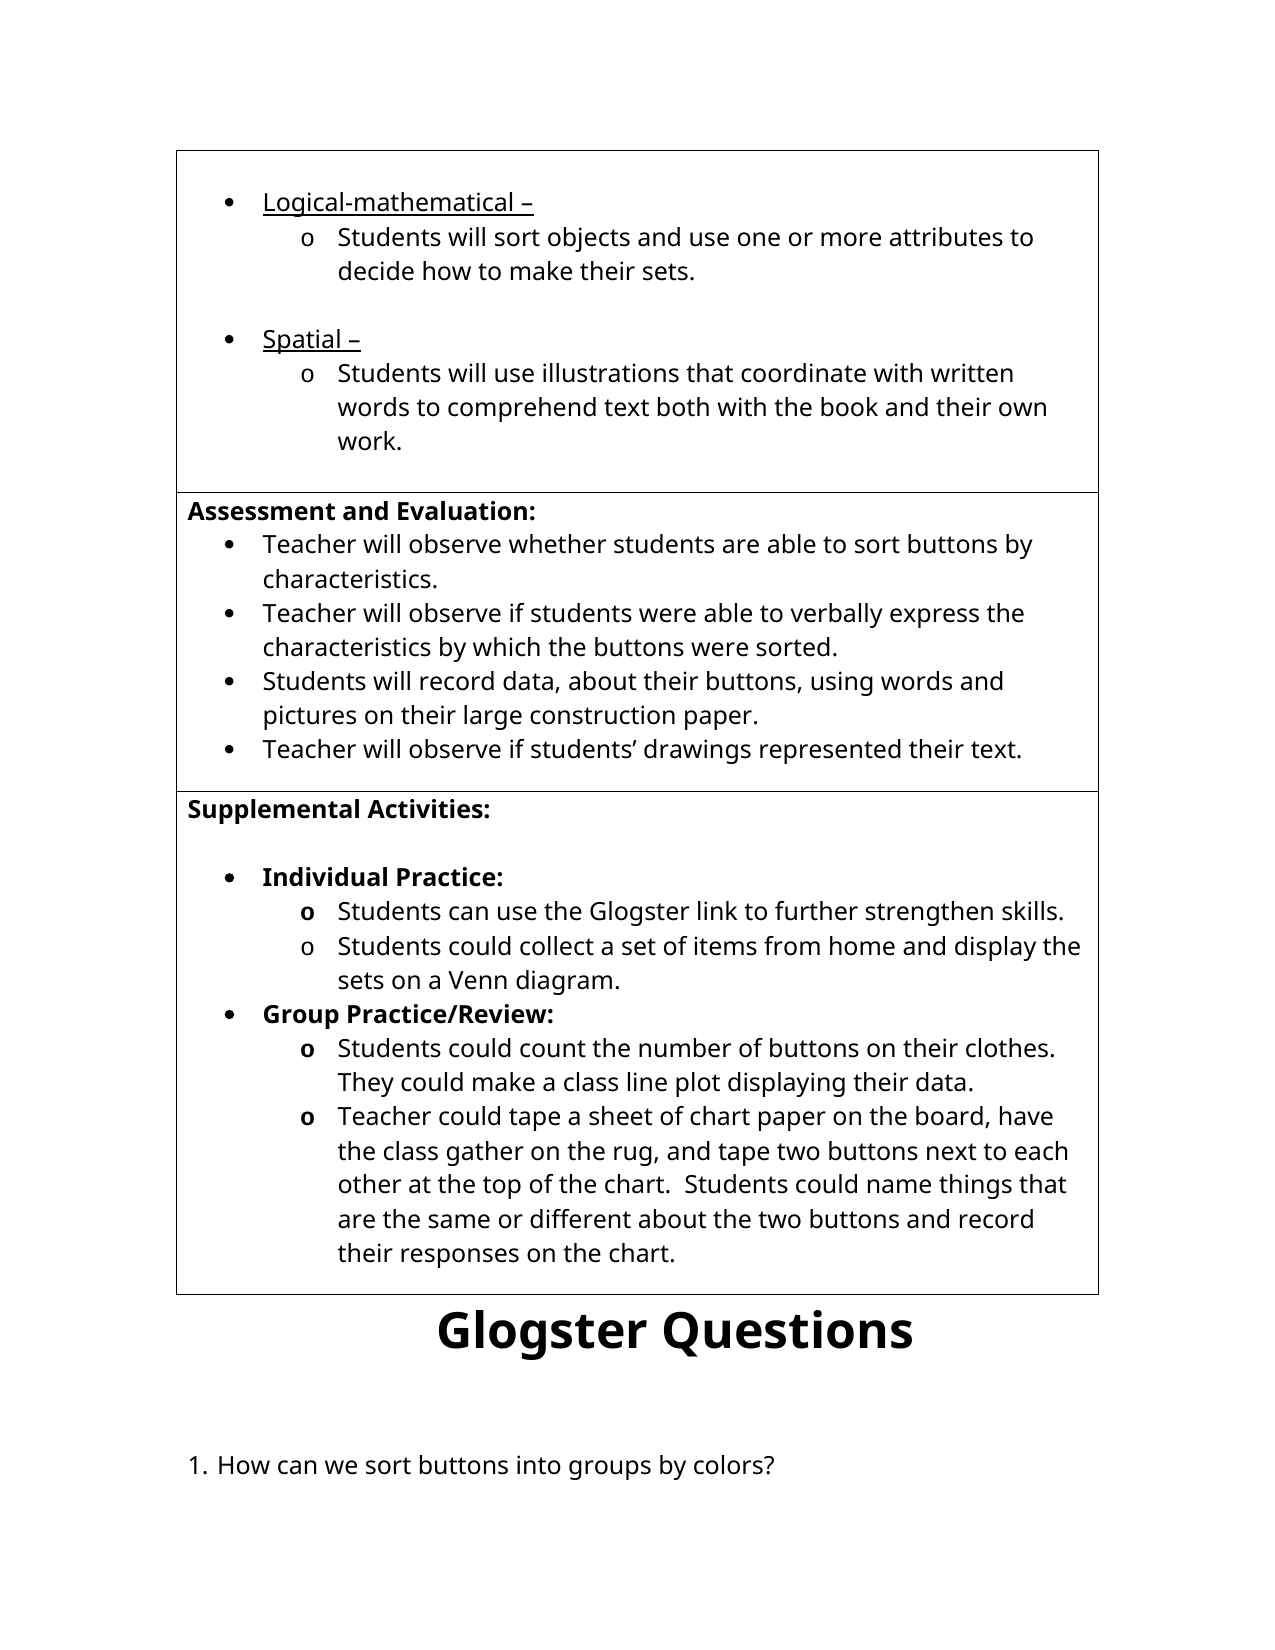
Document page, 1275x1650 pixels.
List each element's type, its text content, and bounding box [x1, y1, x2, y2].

list How can we sort buttons into groups by colors? [187, 1448, 1087, 1482]
table_cell Supplemental Activities: Individual Practice: Students can use the Glogster link to further strengthen skills. Students could collect a set of items from home and display the sets on a Venn diagram. Group Practice/Review: Students could count the number of buttons on their clothes. They could make a class line plot displaying their data. Teacher could tape a sheet of chart paper on the board, have the class gather on the rug, and tape two buttons next to each other at the top of the chart. Students could name things that are the same or different about the two buttons and record their responses on the chart. [177, 792, 1098, 1294]
table_cell Assessment and Evaluation: Teacher will observe whether students are able to sort buttons by characteristics. Teacher will observe if students were able to verbally express the characteristics by which the buttons were sorted. Students will record data, about their buttons, using words and pictures on their large construction paper. Teacher will observe if students’ drawings represented their text. [177, 493, 1098, 791]
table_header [177, 151, 1098, 492]
text Glogster Questions [262, 1295, 1087, 1363]
